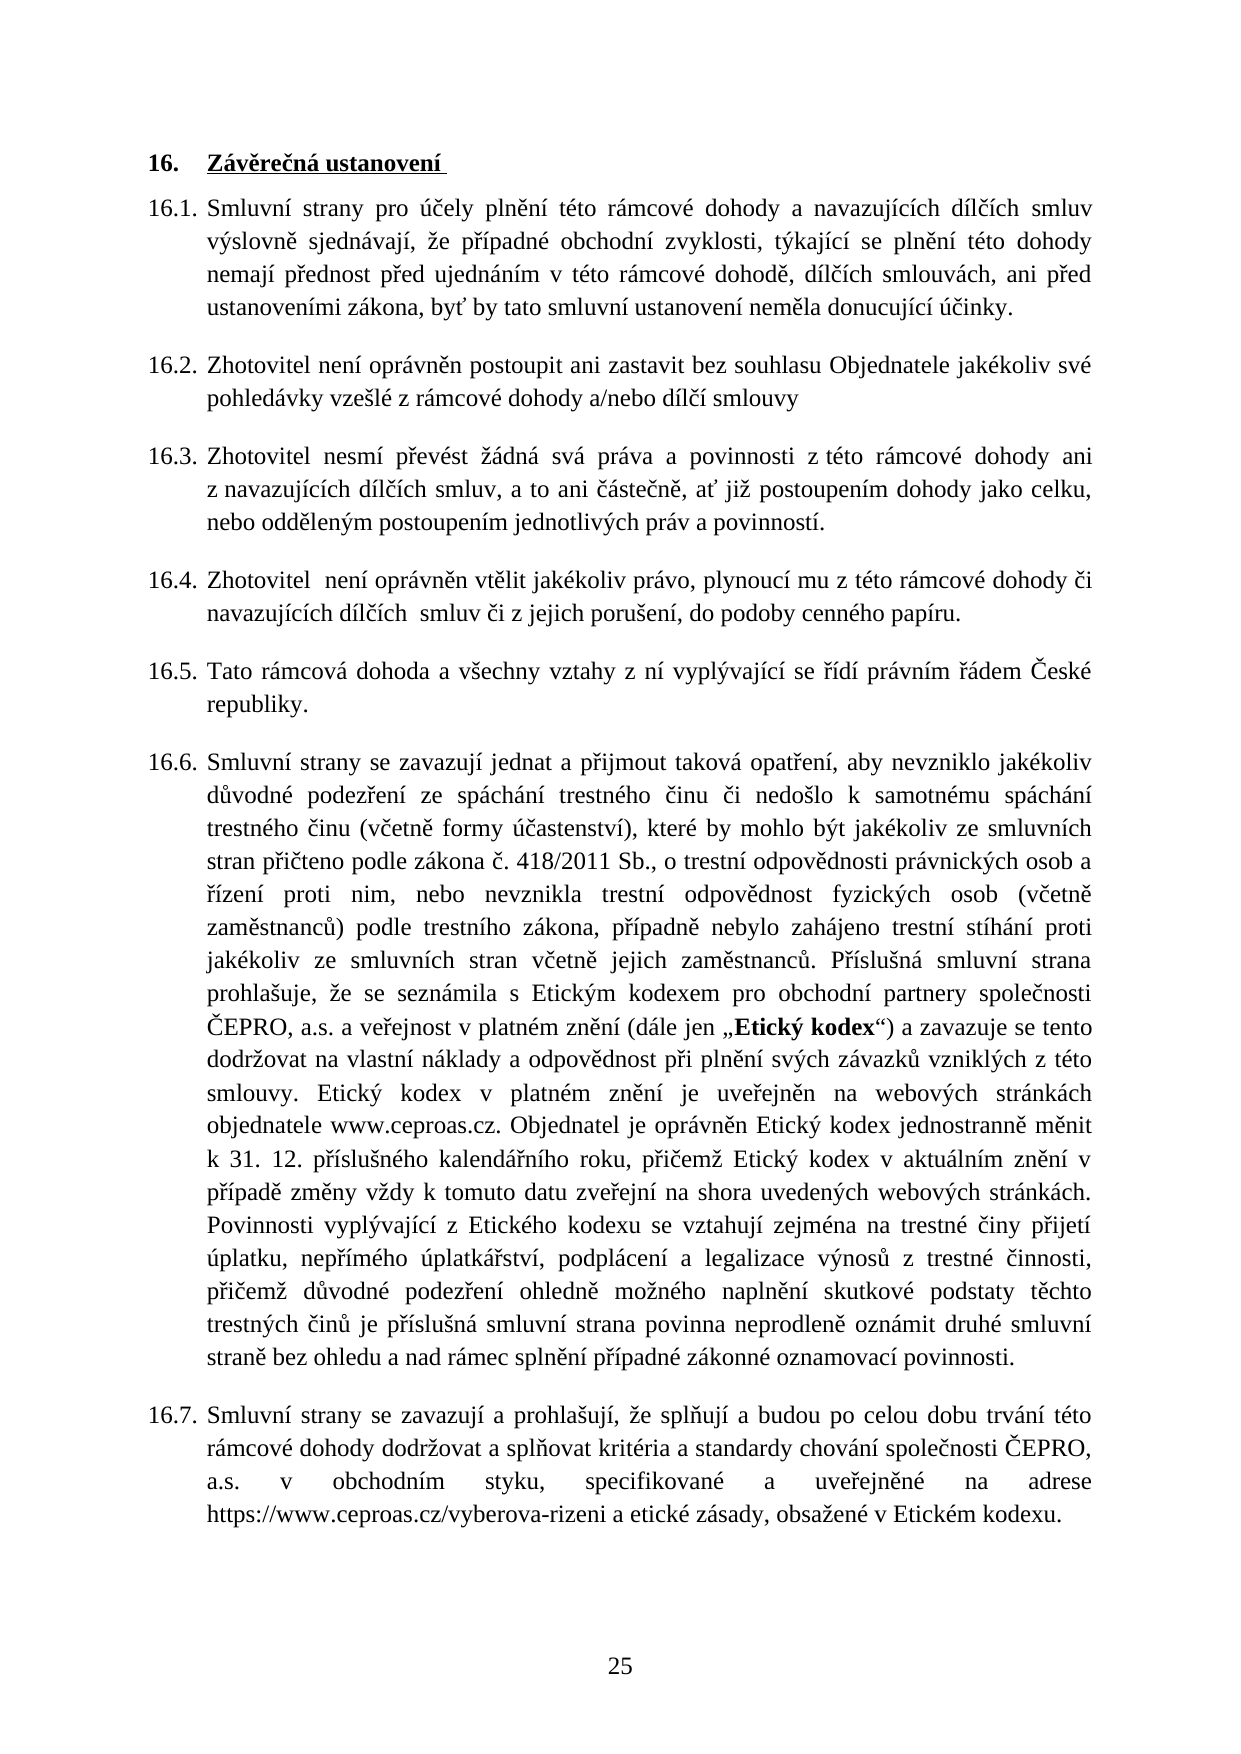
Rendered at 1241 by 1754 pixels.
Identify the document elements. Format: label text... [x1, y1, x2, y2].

subtitle Zhotovitel není oprávněn postoupit ani zastavit bez souhlasu Objednatele jakékoliv své pohledávky vzešlé z rámcové dohody a/nebo dílčí smlouvy [148, 350, 1093, 412]
subtitle Smluvní strany se zavazují a prohlašují, že splňují a budou po celou dobu trvání této rámcové dohody dodržovat a splňovat kritéria a standardy chování společnosti ČEPRO, a.s. v obchodním styku, specifikované a uveřejněné na adrese https://www.ceproas.cz/vyberova-rizeni a etické zásady, obsažené v Etickém kodexu. [148, 1400, 1093, 1528]
subtitle Smluvní strany se zavazují jednat a přijmout taková opatření, aby nevzniklo jakékoliv důvodné podezření ze spáchání trestného činu či nedošlo k samotnému spáchání trestného činu (včetně formy účastenství), které by mohlo být jakékoliv ze smluvních stran přičteno podle zákona č. 418/2011 Sb., o trestní odpovědnosti právnických osob a řízení proti nim, nebo nevznikla trestní odpovědnost fyzických osob (včetně zaměstnanců) podle trestního zákona, případně nebylo zahájeno trestní stíhání proti jakékoliv ze smluvních stran včetně jejich zaměstnanců. Příslušná smluvní strana prohlašuje, že se seznámila s Etickým kodexem pro obchodní partnery společnosti ČEPRO, a.s. a veřejnost v platném znění (dále jen „Etický kodex“) a zavazuje se tento dodržovat na vlastní náklady a odpovědnost při plnění svých závazků vzniklých z této smlouvy. Etický kodex v platném znění je uveřejněn na webových stránkách objednatele www.ceproas.cz. Objednatel je oprávněn Etický kodex jednostranně měnit k 31. 12. příslušného kalendářního roku, přičemž Etický kodex v aktuálním znění v případě změny vždy k tomuto datu zveřejní na shora uvedených webových stránkách. Povinnosti vyplývající z Etického kodexu se vztahují zejména na trestné činy přijetí úplatku, nepřímého úplatkářství, podplácení a legalizace výnosů z trestné činnosti, přičemž důvodné podezření ohledně možného naplnění skutkové podstaty těchto trestných činů je příslušná smluvní strana povinna neprodleně oznámit druhé smluvní straně bez ohledu a nad rámec splnění případné zákonné oznamovací povinnosti. [148, 747, 1093, 1371]
subtitle Zhotovitel nesmí převést žádná svá práva a povinnosti z této rámcové dohody ani z navazujících dílčích smluv, a to ani částečně, ať již postoupením dohody jako celku, nebo odděleným postoupením jednotlivých práv a povinností. [148, 441, 1093, 536]
subtitle Zhotovitel není oprávněn vtělit jakékoliv právo, plynoucí mu z této rámcové dohody či navazujících dílčích smluv či z jejich porušení, do podoby cenného papíru. [148, 565, 1093, 627]
subtitle Tato rámcová dohoda a všechny vztahy z ní vyplývající se řídí právním řádem České republiky. [148, 656, 1093, 718]
list Závěrečná ustanovení [148, 148, 1093, 176]
subtitle Smluvní strany pro účely plnění této rámcové dohody a navazujících dílčích smluv výslovně sjednávají, že případné obchodní zvyklosti, týkající se plnění této dohody nemají přednost před ujednáním v této rámcové dohodě, dílčích smlouvách, ani před ustanoveními zákona, byť by tato smluvní ustanovení neměla donucující účinky. [148, 193, 1093, 321]
